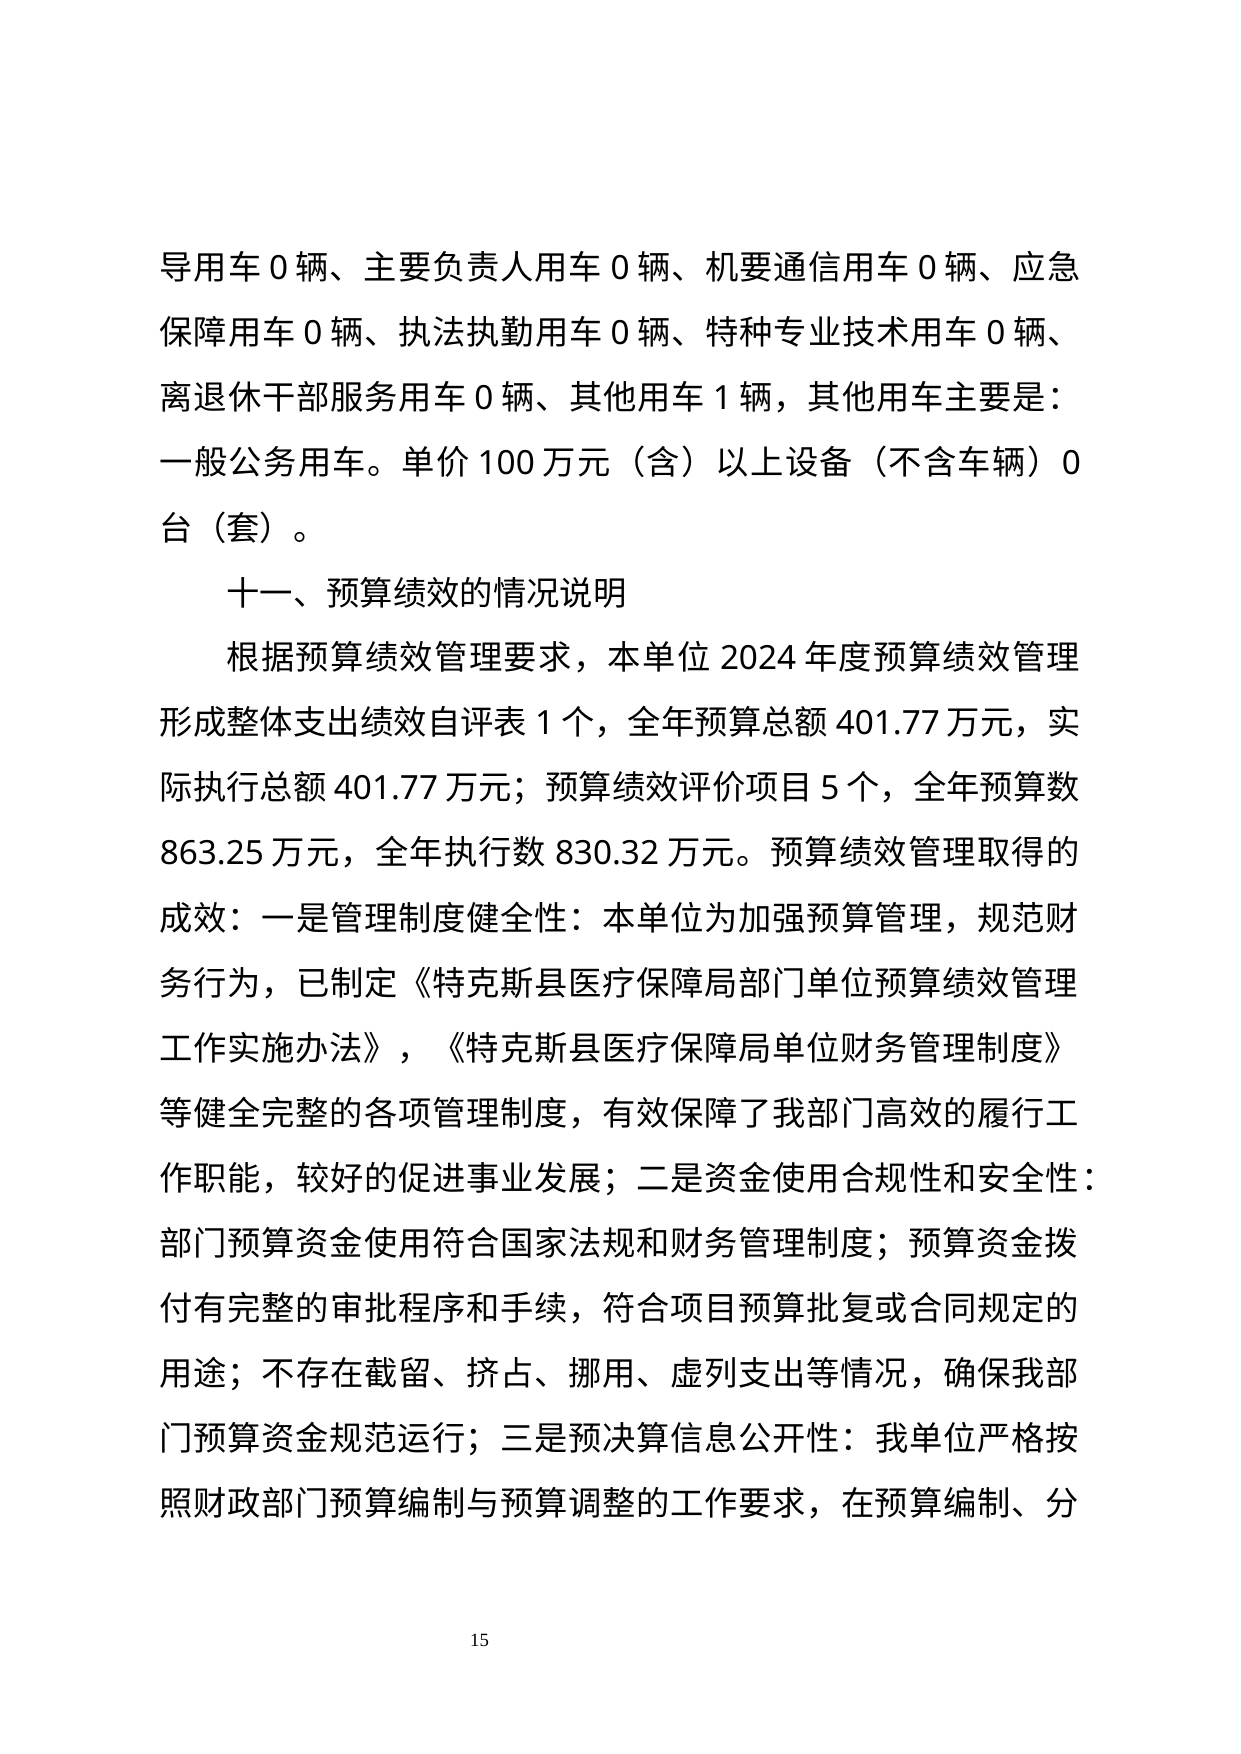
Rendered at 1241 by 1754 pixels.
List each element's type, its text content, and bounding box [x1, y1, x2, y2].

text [159, 233, 1081, 558]
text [159, 623, 1081, 1533]
text 十一、预算绩效的情况说明 [159, 558, 1081, 623]
